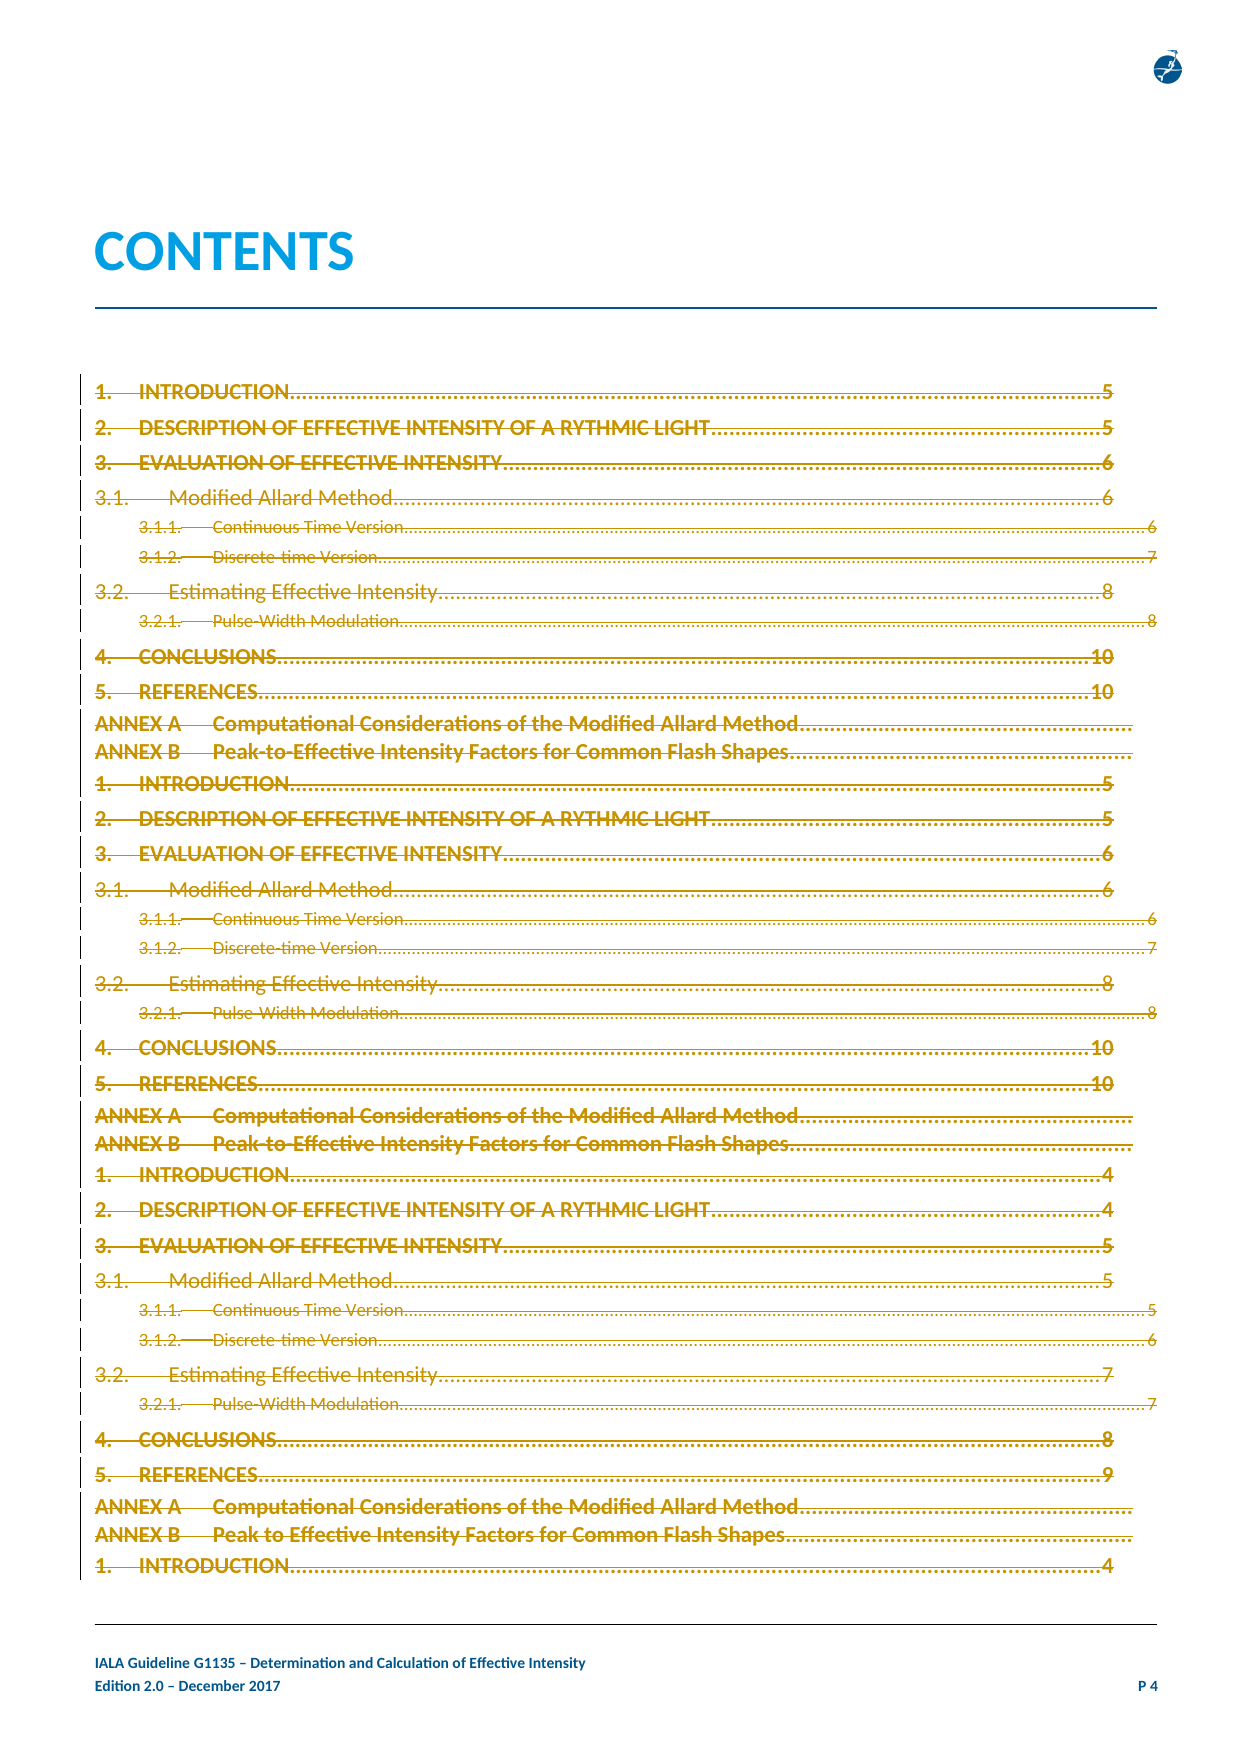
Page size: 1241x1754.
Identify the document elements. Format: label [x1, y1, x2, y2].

picture [1120, 0, 1241, 119]
